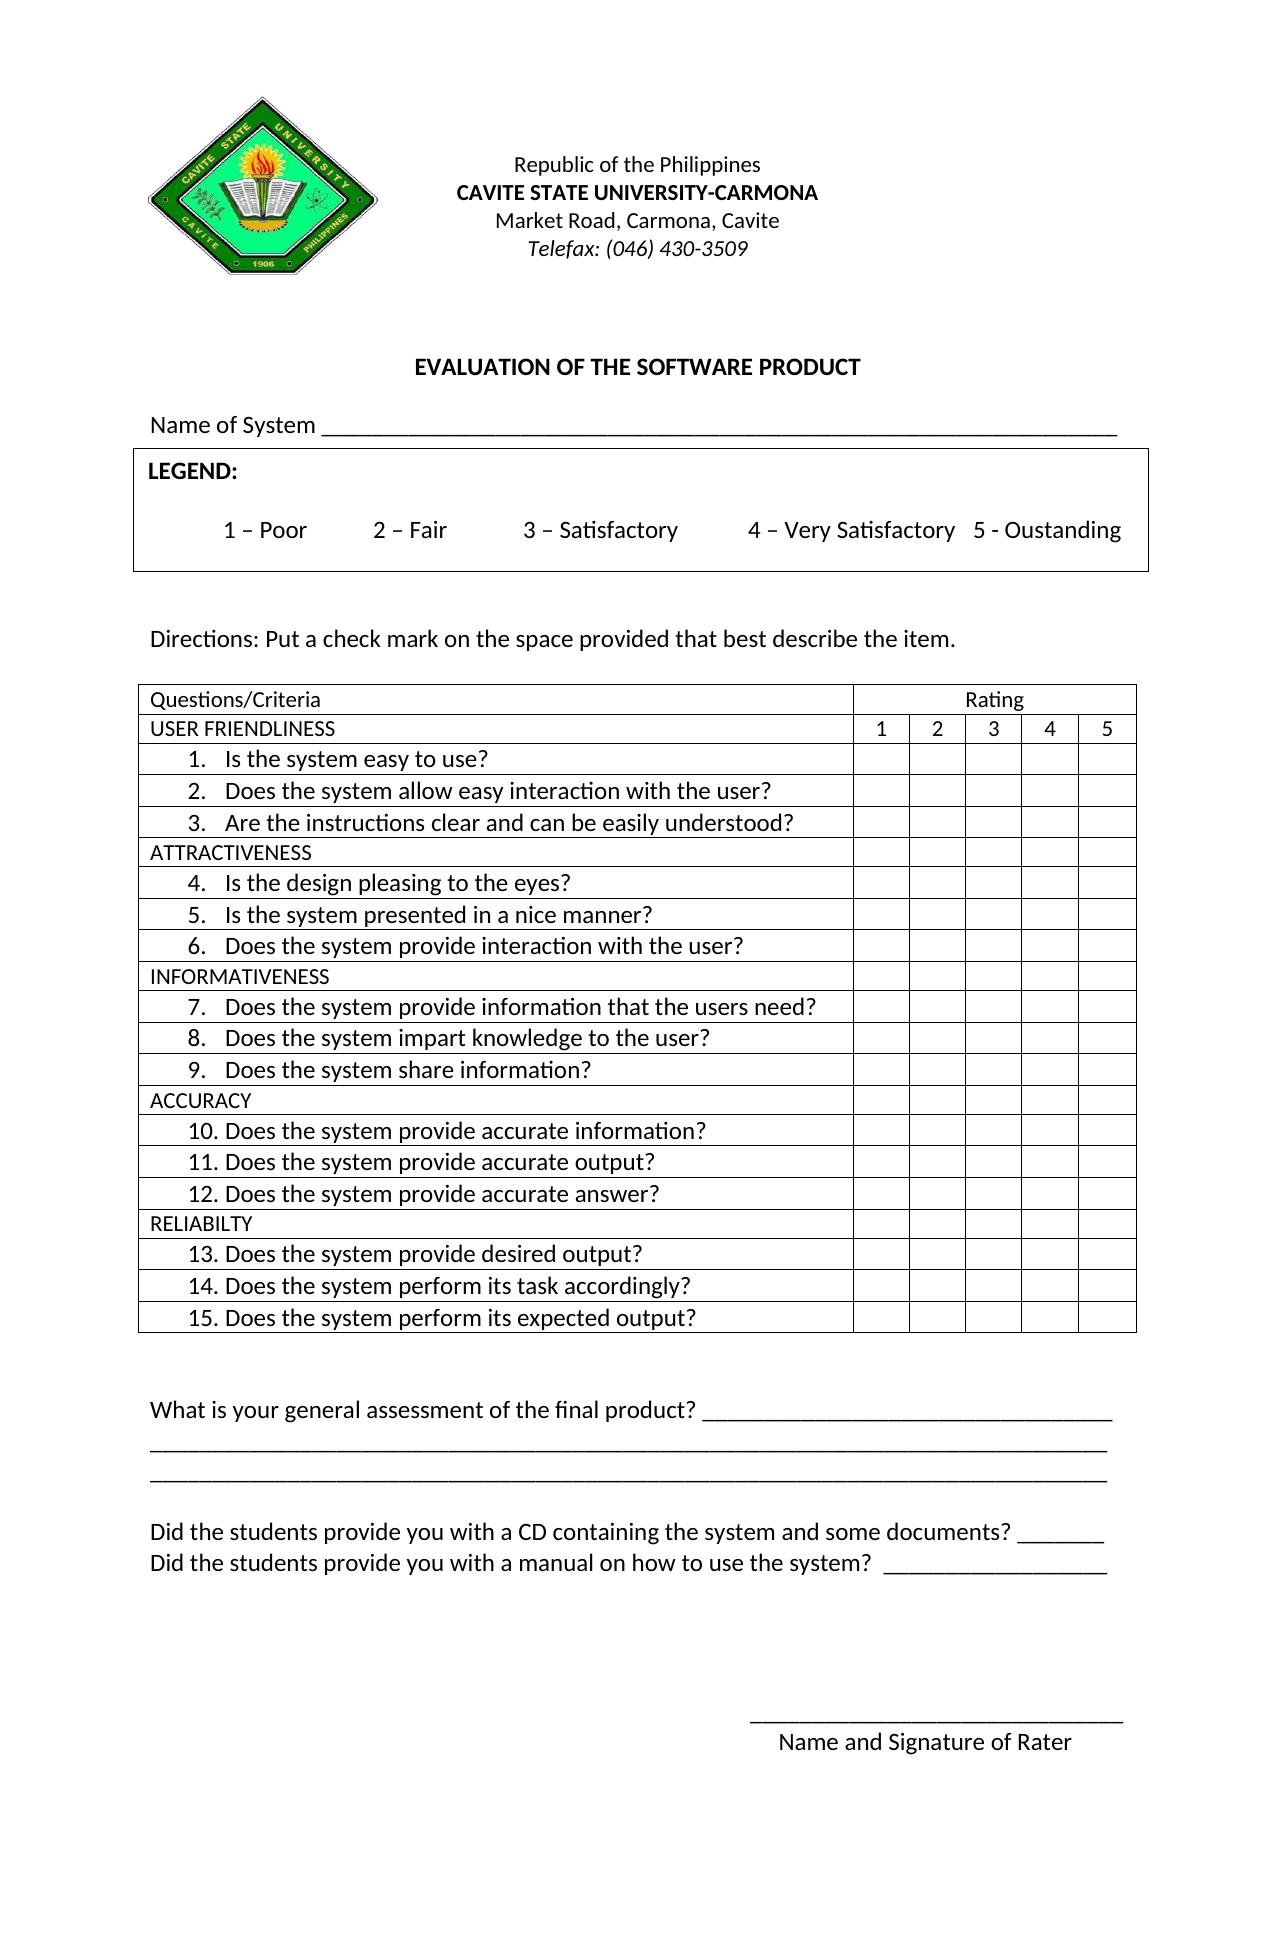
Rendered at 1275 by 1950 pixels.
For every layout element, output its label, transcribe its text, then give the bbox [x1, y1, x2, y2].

text EVALUATION OF THE SOFTWARE PRODUCT [150, 351, 1125, 382]
table_cell 1 [854, 715, 909, 742]
table_cell [966, 1054, 1021, 1085]
table_cell [966, 1302, 1021, 1332]
table_cell [966, 1178, 1021, 1208]
table_cell [854, 838, 909, 866]
table_cell [910, 1302, 965, 1332]
table_cell [966, 1239, 1021, 1269]
text ______________________________ [150, 1696, 1125, 1726]
table_cell [1022, 930, 1078, 961]
table_cell Does the system perform its expected output? [139, 1302, 853, 1332]
table_cell [1022, 807, 1078, 837]
text Name and Signature of Rater [150, 1726, 1125, 1757]
text What is your general assessment of the final product? _________________________________ [150, 1394, 1125, 1425]
table_cell [1079, 962, 1136, 990]
table_cell [966, 775, 1021, 806]
table_cell [910, 1086, 965, 1114]
table_cell Does the system share information? [139, 1054, 853, 1085]
table_cell [1079, 1270, 1136, 1301]
table_cell [910, 1054, 965, 1085]
table_cell [854, 775, 909, 806]
table_cell [966, 1210, 1021, 1237]
table_cell [910, 867, 965, 898]
table_cell [966, 807, 1021, 837]
table_cell [910, 899, 965, 929]
table_cell RELIABILTY [139, 1210, 853, 1237]
table_cell [966, 867, 1021, 898]
table_cell [854, 1086, 909, 1114]
table_cell 5 [1079, 715, 1136, 742]
table_cell [1079, 1115, 1136, 1145]
table_cell [854, 1210, 909, 1237]
table_cell [910, 1270, 965, 1301]
picture [140, 93, 385, 282]
table_cell [1022, 838, 1078, 866]
table_cell Does the system provide information that the users need? [139, 991, 853, 1022]
table_cell [910, 991, 965, 1022]
table_cell [966, 930, 1021, 961]
table_cell [910, 775, 965, 806]
table_cell [910, 744, 965, 774]
table_cell [854, 867, 909, 898]
table_cell [854, 1302, 909, 1332]
table_cell 4 [1022, 715, 1078, 742]
table_cell Does the system perform its task accordingly? [139, 1270, 853, 1301]
text Did the students provide you with a CD containing the system and some documents? _______ [150, 1516, 1125, 1547]
table_cell [1079, 899, 1136, 929]
table_cell [1022, 1239, 1078, 1269]
table_cell [1022, 1146, 1078, 1177]
table_cell [854, 1023, 909, 1053]
table_cell [854, 1054, 909, 1085]
table_cell Does the system provide accurate output? [139, 1146, 853, 1177]
table_cell [1079, 1086, 1136, 1114]
text _____________________________________________________________________________ [150, 1455, 1125, 1486]
table_cell [1079, 1178, 1136, 1208]
table_cell 2 [910, 715, 965, 742]
table_cell [854, 899, 909, 929]
table_cell ATTRACTIVENESS [139, 838, 853, 866]
table_cell [966, 899, 1021, 929]
table_cell [1079, 1146, 1136, 1177]
table_cell [1022, 1270, 1078, 1301]
table_cell [966, 838, 1021, 866]
table_cell [854, 1270, 909, 1301]
table_cell Is the design pleasing to the eyes? [139, 867, 853, 898]
table_cell [966, 1086, 1021, 1114]
table_cell [1079, 1239, 1136, 1269]
text Market Road, Carmona, Cavite [150, 206, 1125, 234]
table_cell [1079, 1054, 1136, 1085]
table_header Questions/Criteria [139, 685, 853, 713]
table_cell [1022, 962, 1078, 990]
table_cell [1079, 991, 1136, 1022]
text Directions: Put a check mark on the space provided that best describe the item. [150, 623, 1125, 654]
table_cell [854, 1239, 909, 1269]
table_cell 3 [966, 715, 1021, 742]
table_cell [1022, 867, 1078, 898]
table_cell Is the system easy to use? [139, 744, 853, 774]
text Name of System ________________________________________________________________ [150, 410, 1125, 440]
text Telefax: (046) 430-3509 [150, 234, 1125, 262]
table_cell [910, 1239, 965, 1269]
table_cell [1022, 1115, 1078, 1145]
table_cell [1079, 775, 1136, 806]
table_cell USER FRIENDLINESS [139, 715, 853, 742]
text Did the students provide you with a manual on how to use the system? __________________ [150, 1547, 1125, 1577]
table_cell [1022, 1054, 1078, 1085]
table_cell [854, 1115, 909, 1145]
table_cell [1079, 838, 1136, 866]
table_cell [910, 1115, 965, 1145]
table_cell [910, 930, 965, 961]
table_cell [854, 744, 909, 774]
table_cell INFORMATIVENESS [139, 962, 853, 990]
table_cell [854, 991, 909, 1022]
table_cell [966, 1023, 1021, 1053]
table_cell [854, 1178, 909, 1208]
table_cell [910, 1210, 965, 1237]
table_cell [1079, 1302, 1136, 1332]
table_cell [854, 807, 909, 837]
table_cell Does the system allow easy interaction with the user? [139, 775, 853, 806]
table_cell Does the system impart knowledge to the user? [139, 1023, 853, 1053]
table_cell [910, 807, 965, 837]
text Republic of the Philippines [150, 150, 1125, 178]
table_cell ACCURACY [139, 1086, 853, 1114]
text _____________________________________________________________________________ [150, 1425, 1125, 1455]
table_cell [1079, 1023, 1136, 1053]
table_cell [1022, 775, 1078, 806]
table_cell Does the system provide accurate answer? [139, 1178, 853, 1208]
table_cell [966, 1146, 1021, 1177]
table_cell [966, 744, 1021, 774]
table_cell [966, 1270, 1021, 1301]
table_cell Is the system presented in a nice manner? [139, 899, 853, 929]
text CAVITE STATE UNIVERSITY-CARMONA [150, 178, 1125, 206]
table_cell [1022, 1210, 1078, 1237]
table_cell [910, 838, 965, 866]
table_cell [966, 1115, 1021, 1145]
table_cell [1022, 744, 1078, 774]
table_cell [854, 1146, 909, 1177]
table_cell [1079, 1210, 1136, 1237]
table_cell [854, 930, 909, 961]
table_cell [1079, 867, 1136, 898]
table_cell [1022, 1023, 1078, 1053]
table_cell [966, 991, 1021, 1022]
table_cell Does the system provide interaction with the user? [139, 930, 853, 961]
table_cell Does the system provide accurate information? [139, 1115, 853, 1145]
table_cell [1022, 1302, 1078, 1332]
table_cell [1079, 807, 1136, 837]
table_cell Are the instructions clear and can be easily understood? [139, 807, 853, 837]
table_cell Does the system provide desired output? [139, 1239, 853, 1269]
table_header Rating [854, 685, 1136, 713]
table_cell [1022, 899, 1078, 929]
table_cell [910, 1178, 965, 1208]
table_cell [1022, 1178, 1078, 1208]
table_cell [1022, 1086, 1078, 1114]
table_cell [854, 962, 909, 990]
table_cell [910, 1023, 965, 1053]
table_cell [910, 1146, 965, 1177]
table_cell [910, 962, 965, 990]
table_cell [1022, 991, 1078, 1022]
table_cell [1079, 744, 1136, 774]
table_cell [966, 962, 1021, 990]
table_cell [1079, 930, 1136, 961]
